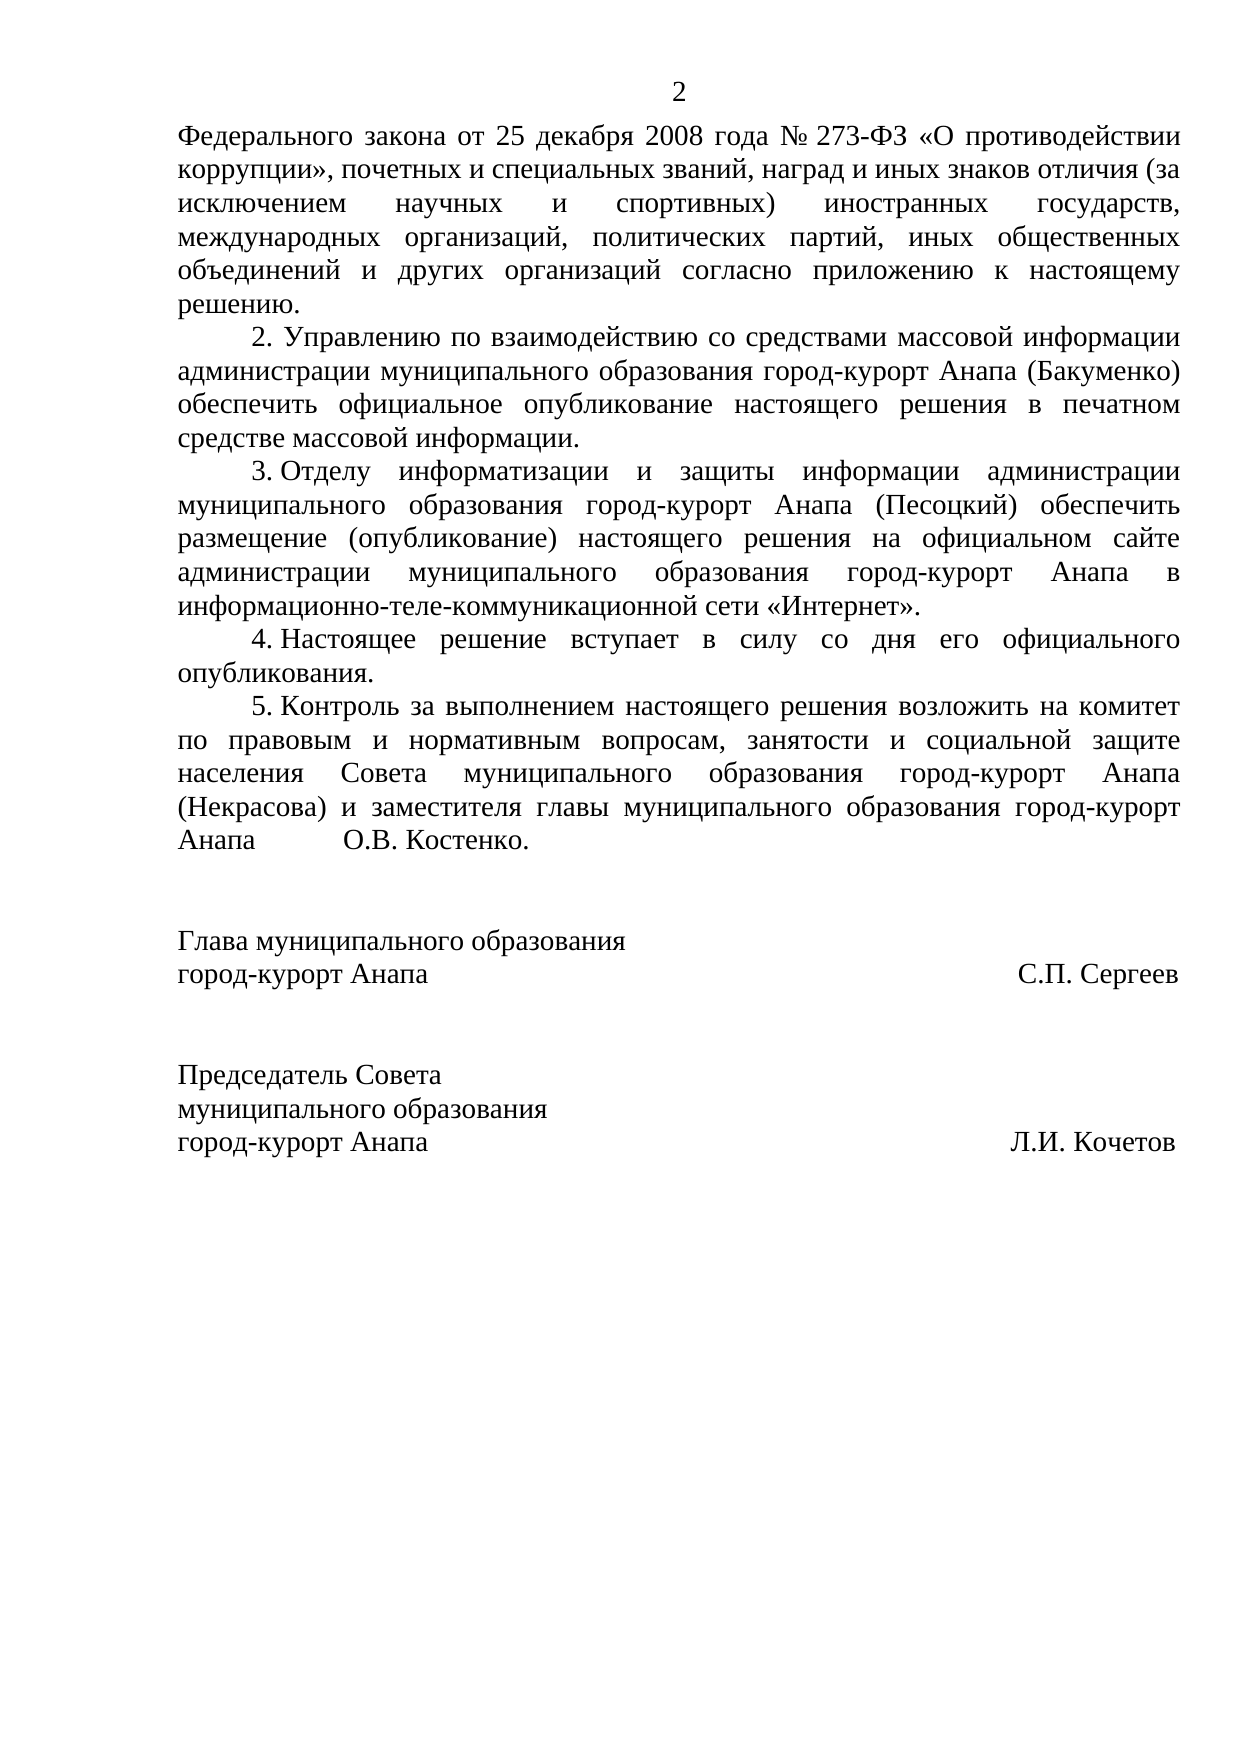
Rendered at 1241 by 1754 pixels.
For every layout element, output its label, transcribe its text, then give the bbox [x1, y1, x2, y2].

text 3. Отделу информатизации и защиты информации администрации муниципального образования город-курорт Анапа (Песоцкий) обеспечить размещение (опубликование) настоящего решения на официальном сайте администрации муниципального образования город-курорт Анапа в информационно-теле-коммуникационной сети «Интернет». [177, 453, 1181, 621]
list 2. Управлению по взаимодействию со средствами массовой информации администрации муниципального образования город-курорт Анапа (Бакуменко) обеспечить официальное опубликование настоящего решения в печатном средстве массовой информации. [177, 319, 1181, 453]
list 5. Контроль за выполнением настоящего решения возложить на комитет по правовым и нормативным вопросам, занятости и социальной защите населения Совета муниципального образования город-курорт Анапа (Некрасова) и заместителя главы муниципального образования город-курорт Анапа О.В. Костенко. [177, 688, 1181, 856]
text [177, 118, 1181, 319]
text муниципального образования [177, 1091, 1181, 1124]
text город-курорт Анапа С.П. Сергеев [177, 957, 1181, 990]
text город-курорт Анапа Л.И. Кочетов [177, 1124, 1181, 1158]
text 4. Настоящее решение вступает в силу со дня его официального опубликования. [177, 621, 1181, 688]
text Глава муниципального образования [177, 923, 1181, 957]
text Председатель Совета [177, 1057, 1181, 1091]
